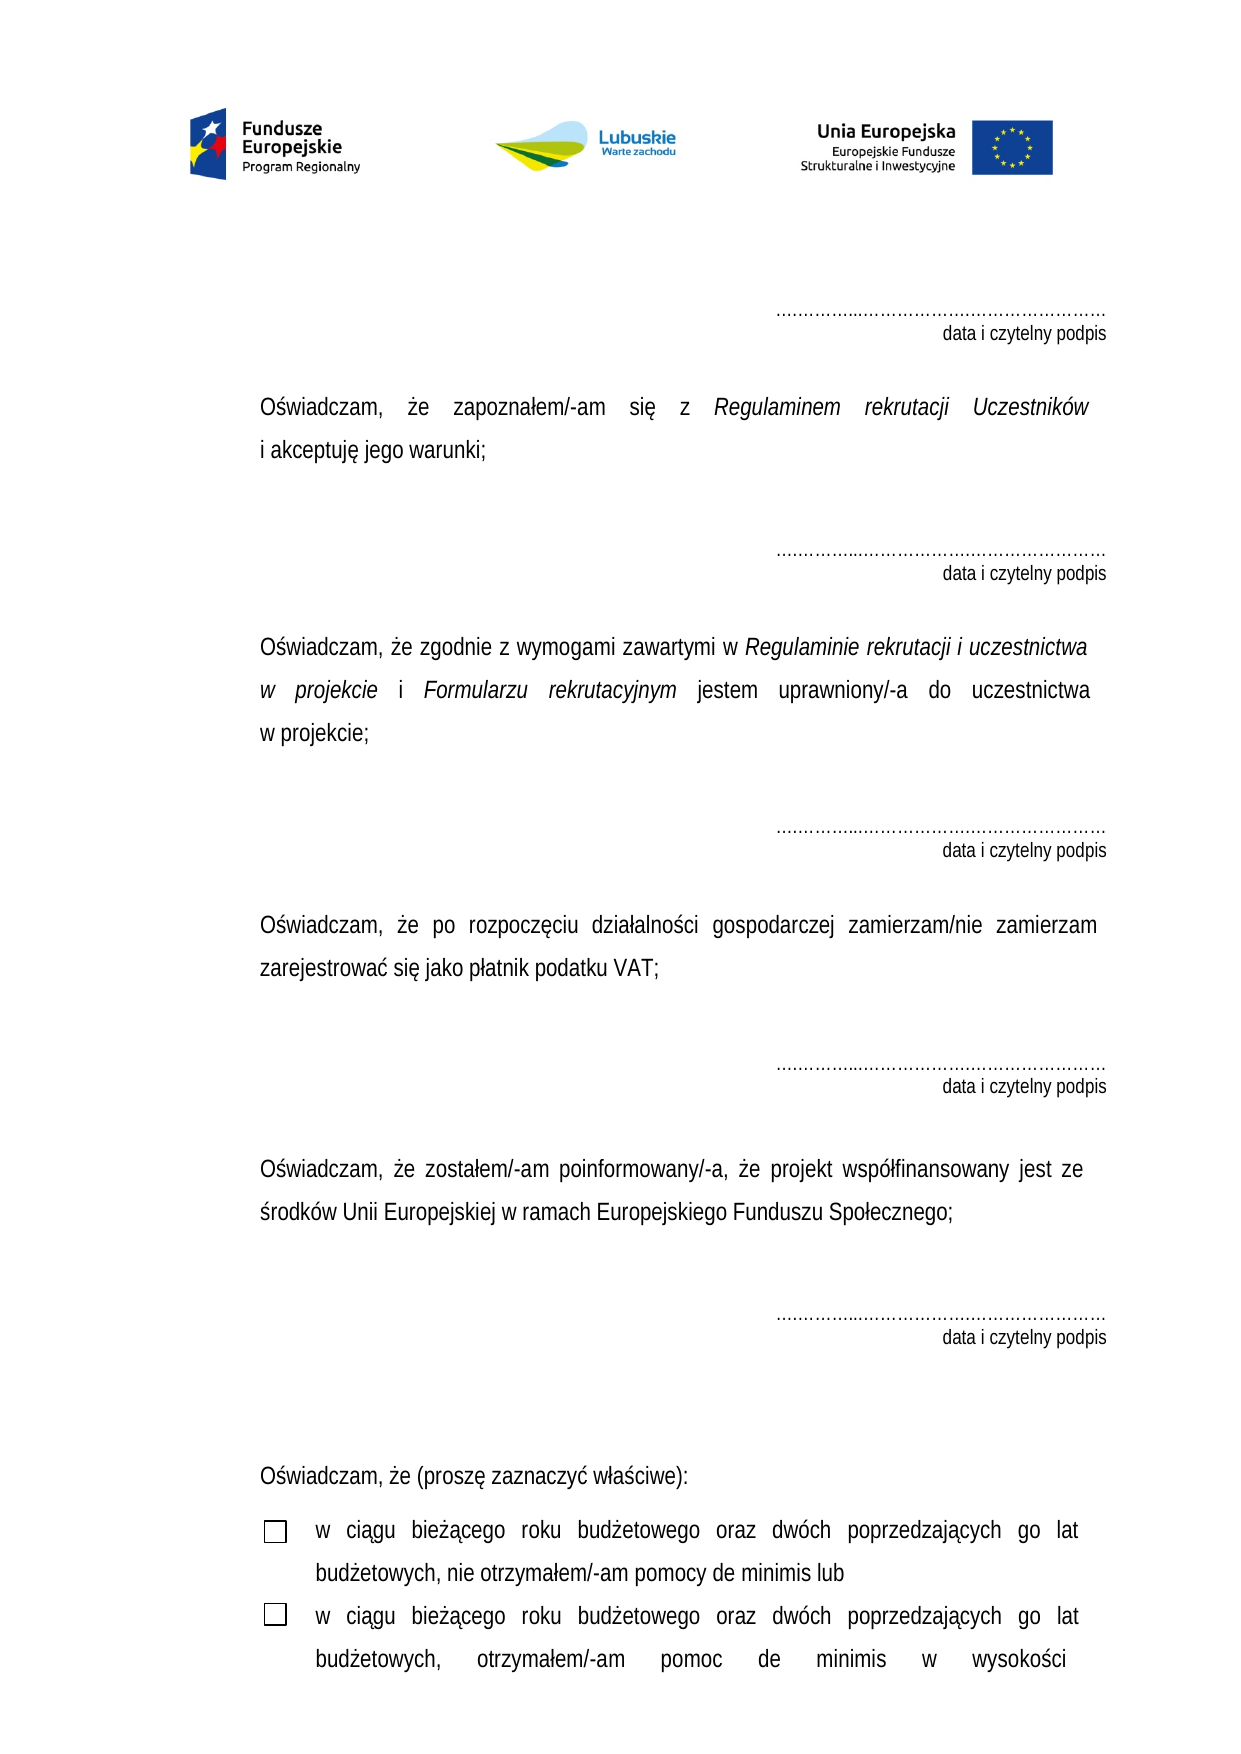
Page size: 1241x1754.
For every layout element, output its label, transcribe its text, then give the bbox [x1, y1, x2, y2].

text ….………...……………….…………………… [131, 296, 1106, 320]
text ….………...……………….…………………… [131, 814, 1106, 838]
text Oświadczam, że zgodnie z wymogami zawartymi w Regulaminie rekrutacji i uczestnictwa w projekcie i Formularzu rekrutacyjnym jestem uprawniony/-a do uczestnictwa w projekcie; [260, 632, 1097, 747]
text data i czytelny podpis [260, 320, 1106, 344]
text data i czytelny podpis [131, 838, 1106, 862]
text Oświadczam, że zostałem/-am poinformowany/-a, że projekt współfinansowany jest ze [260, 1153, 1097, 1182]
text Oświadczam, że zapoznałem/-am się z Regulaminem rekrutacji Uczestników [260, 392, 1097, 421]
text ….………...……………….…………………… [131, 1301, 1106, 1325]
text data i czytelny podpis [131, 1325, 1106, 1349]
text w ciągu bieżącego roku budżetowego oraz dwóch poprzedzających go lat budżetowych, otrzymałem/-am pomoc de minimis w wysokości [315, 1601, 1086, 1672]
text ….………...……………….…………………… [131, 1051, 1106, 1075]
picture [147, 73, 1093, 217]
text i akceptuję jego warunki; [260, 435, 497, 464]
text Oświadczam, że po rozpoczęciu działalności gospodarczej zamierzam/nie zamierzam zarejestrować się jako płatnik podatku VAT; [260, 910, 1097, 982]
text w ciągu bieżącego roku budżetowego oraz dwóch poprzedzających go lat budżetowych, nie otrzymałem/-am pomocy de minimis lub [315, 1515, 1086, 1586]
text ….………...……………….…………………… [131, 536, 1106, 560]
text data i czytelny podpis [131, 1075, 1106, 1098]
text Oświadczam, że (proszę zaznaczyć właściwe): [260, 1463, 693, 1488]
text środków Unii Europejskiej w ramach Europejskiego Funduszu Społecznego; [260, 1196, 969, 1225]
text data i czytelny podpis [260, 560, 1106, 584]
